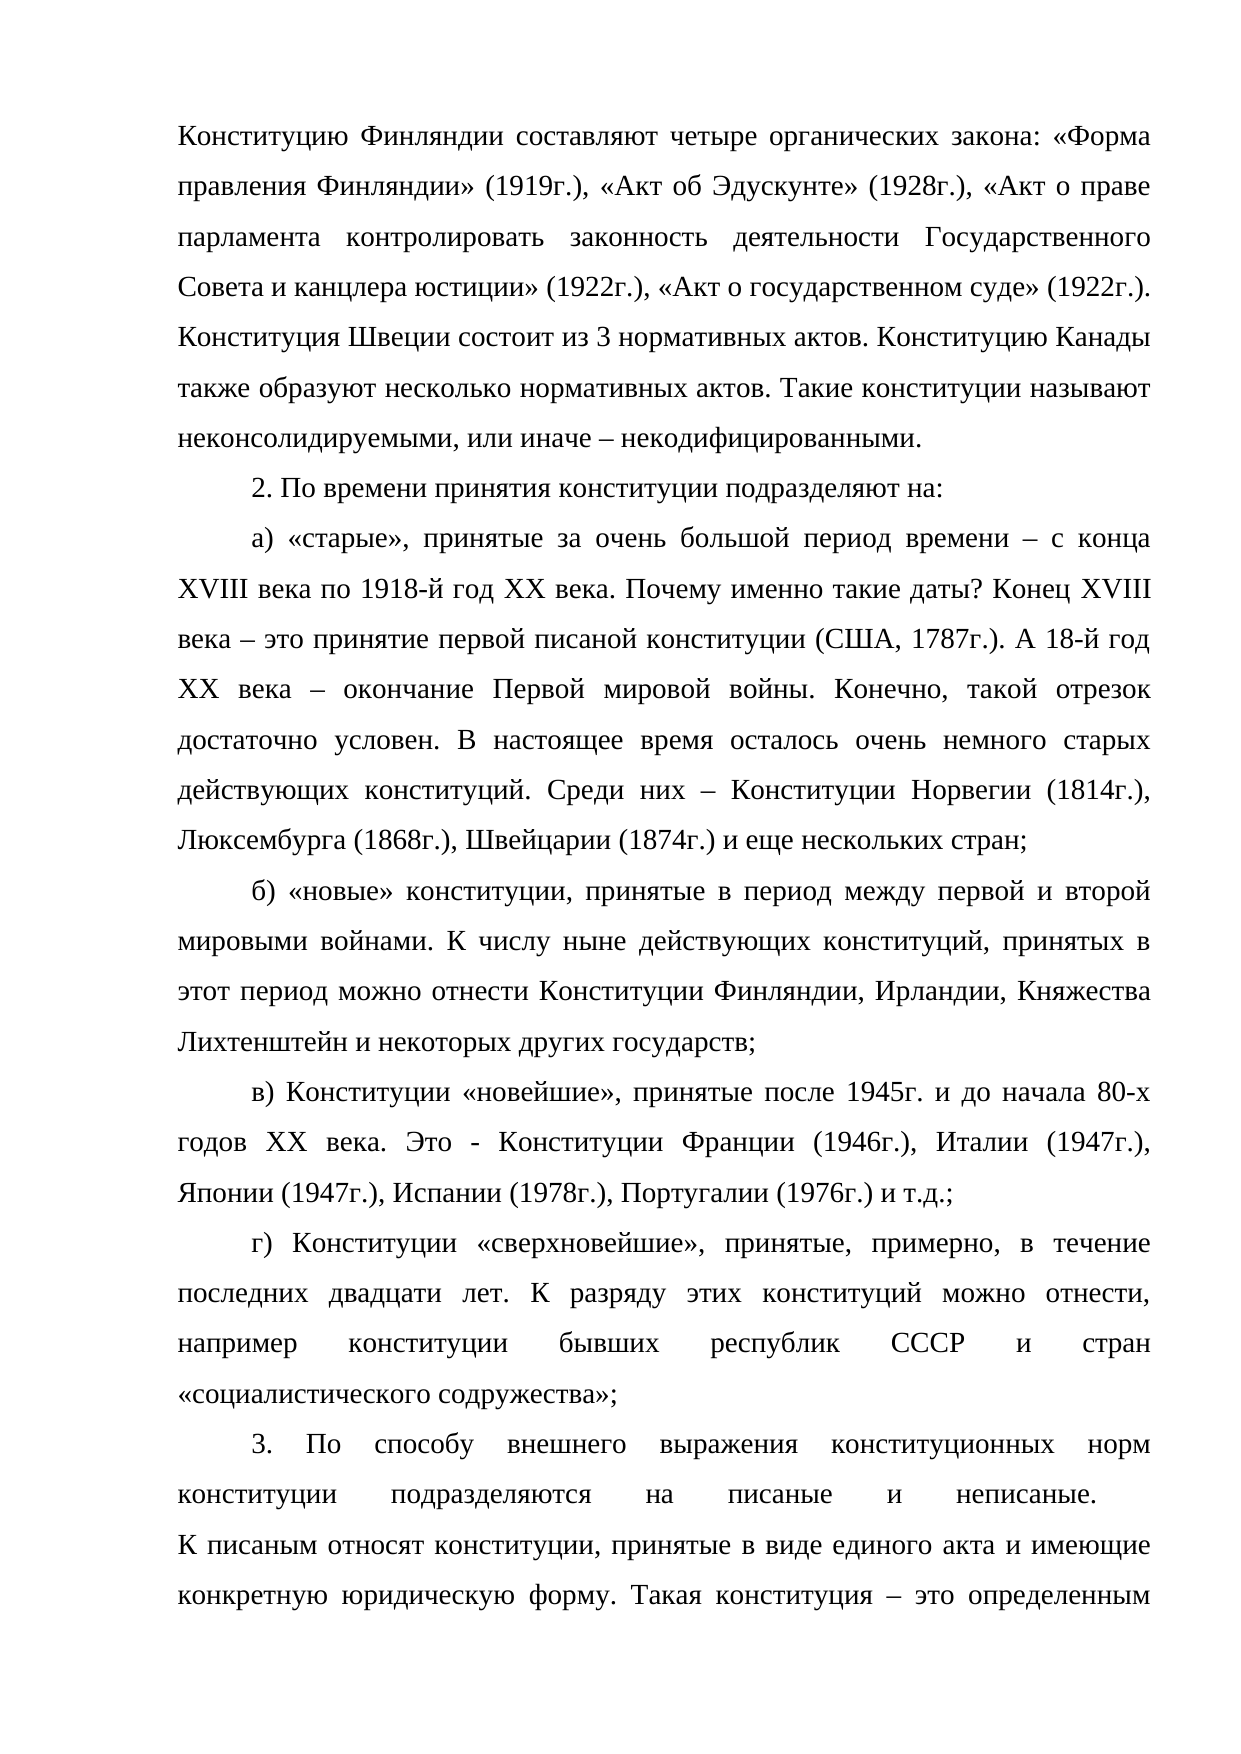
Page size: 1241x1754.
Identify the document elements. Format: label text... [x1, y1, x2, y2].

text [177, 118, 1152, 453]
text б) «новые» конституции, принятые в период между первой и второй мировыми войнами. К числу ныне действующих конституций, принятых в этот период можно отнести Конституции Финляндии, Ирландии, Княжества Лихтенштейн и некоторых других государств; [177, 873, 1152, 1057]
text а) «старые», принятые за очень большой период времени – с конца XVIII века по 1918-й год XX века. Почему именно такие даты? Конец XVIII века – это принятие первой писаной конституции (США, 1787г.). А 18-й год XX века – окончание Первой мировой войны. Конечно, такой отрезок достаточно условен. В настоящее время осталось очень немного старых действующих конституций. Среди них – Конституции Норвегии (1814г.), Люксембурга (1868г.), Швейцарии (1874г.) и еще нескольких стран; [177, 521, 1152, 856]
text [177, 1426, 1152, 1611]
text 2. По времени принятия конституции подразделяют на: [177, 470, 1152, 504]
text г) Конституции «сверхновейшие», принятые, примерно, в течение последних двадцати лет. К разряду этих конституций можно отнести, например конституции бывших республик СССР и стран «социалистического содружества»; [177, 1225, 1152, 1409]
text в) Конституции «новейшие», принятые после 1945г. и до начала 80-х годов XX века. Это - Конституции Франции (1946г.), Италии (1947г.), Японии (1947г.), Испании (1978г.), Португалии (1976г.) и т.д.; [177, 1074, 1152, 1208]
